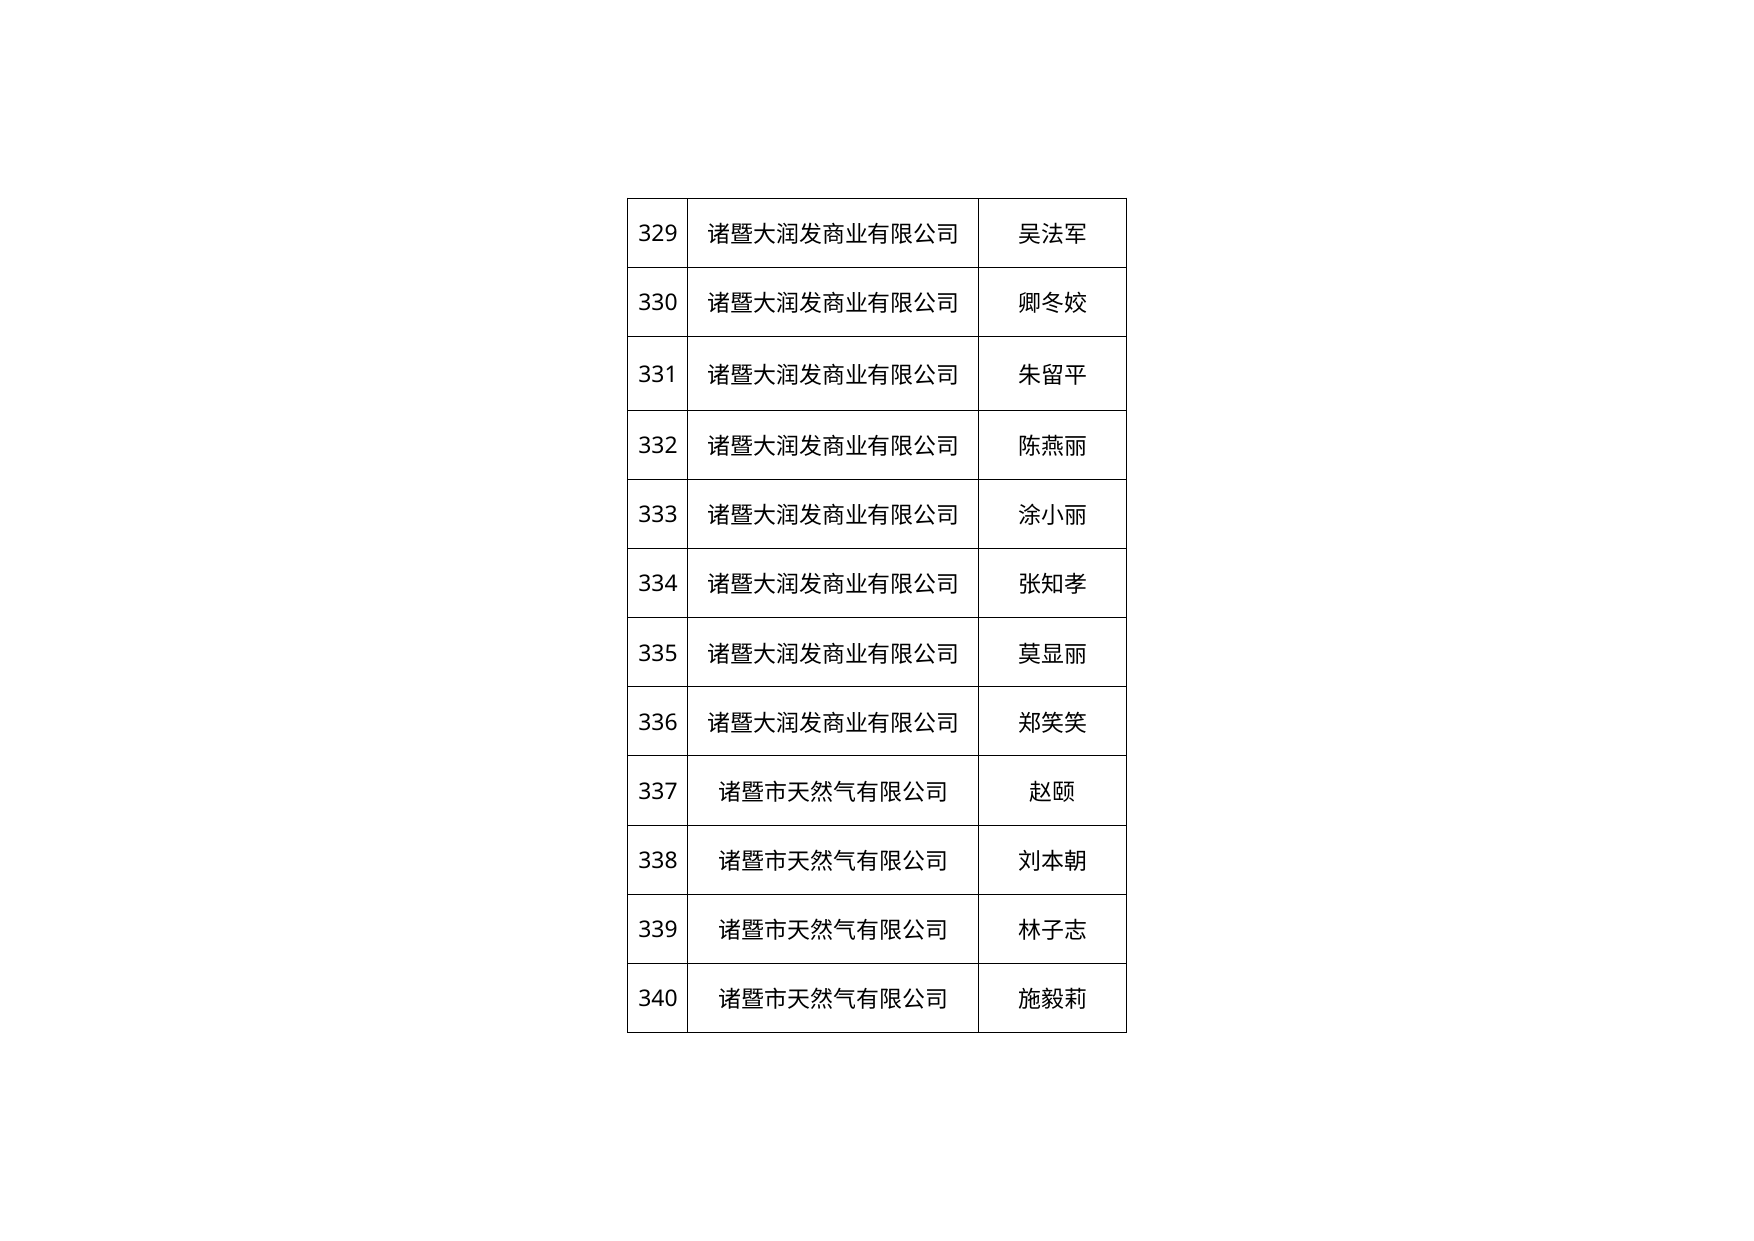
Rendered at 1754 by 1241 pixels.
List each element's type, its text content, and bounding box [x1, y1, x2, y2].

table_cell 338 [628, 826, 687, 894]
table_cell 施毅莉 [979, 964, 1126, 1032]
table_cell 331 [628, 337, 687, 409]
table_cell 诸暨大润发商业有限公司 [688, 199, 978, 267]
table_cell 340 [628, 964, 687, 1032]
table_cell 329 [628, 199, 687, 267]
table_cell 陈燕丽 [979, 411, 1126, 479]
table_cell 诸暨大润发商业有限公司 [688, 268, 978, 336]
table_cell 赵颐 [979, 756, 1126, 824]
table_cell 张知孝 [979, 549, 1126, 617]
table_cell 335 [628, 618, 687, 686]
table_cell 朱留平 [979, 337, 1126, 409]
table_cell 诸暨大润发商业有限公司 [688, 337, 978, 409]
table_cell 莫显丽 [979, 618, 1126, 686]
table_cell 涂小丽 [979, 480, 1126, 548]
table_cell 339 [628, 895, 687, 963]
table_cell 诸暨大润发商业有限公司 [688, 618, 978, 686]
table_cell 诸暨大润发商业有限公司 [688, 480, 978, 548]
table_cell 332 [628, 411, 687, 479]
table_cell 334 [628, 549, 687, 617]
table_cell 诸暨大润发商业有限公司 [688, 549, 978, 617]
table_cell 诸暨大润发商业有限公司 [688, 411, 978, 479]
table_cell 330 [628, 268, 687, 336]
table_cell 林子志 [979, 895, 1126, 963]
table_cell 336 [628, 687, 687, 755]
table_cell 诸暨市天然气有限公司 [688, 895, 978, 963]
table_cell 333 [628, 480, 687, 548]
table_cell 刘本朝 [979, 826, 1126, 894]
table_cell 337 [628, 756, 687, 824]
table_cell 郑笑笑 [979, 687, 1126, 755]
table_cell 吴法军 [979, 199, 1126, 267]
table_cell 诸暨大润发商业有限公司 [688, 687, 978, 755]
table_cell 诸暨市天然气有限公司 [688, 756, 978, 824]
table_cell 诸暨市天然气有限公司 [688, 964, 978, 1032]
table_cell 诸暨市天然气有限公司 [688, 826, 978, 894]
table_cell 卿冬姣 [979, 268, 1126, 336]
